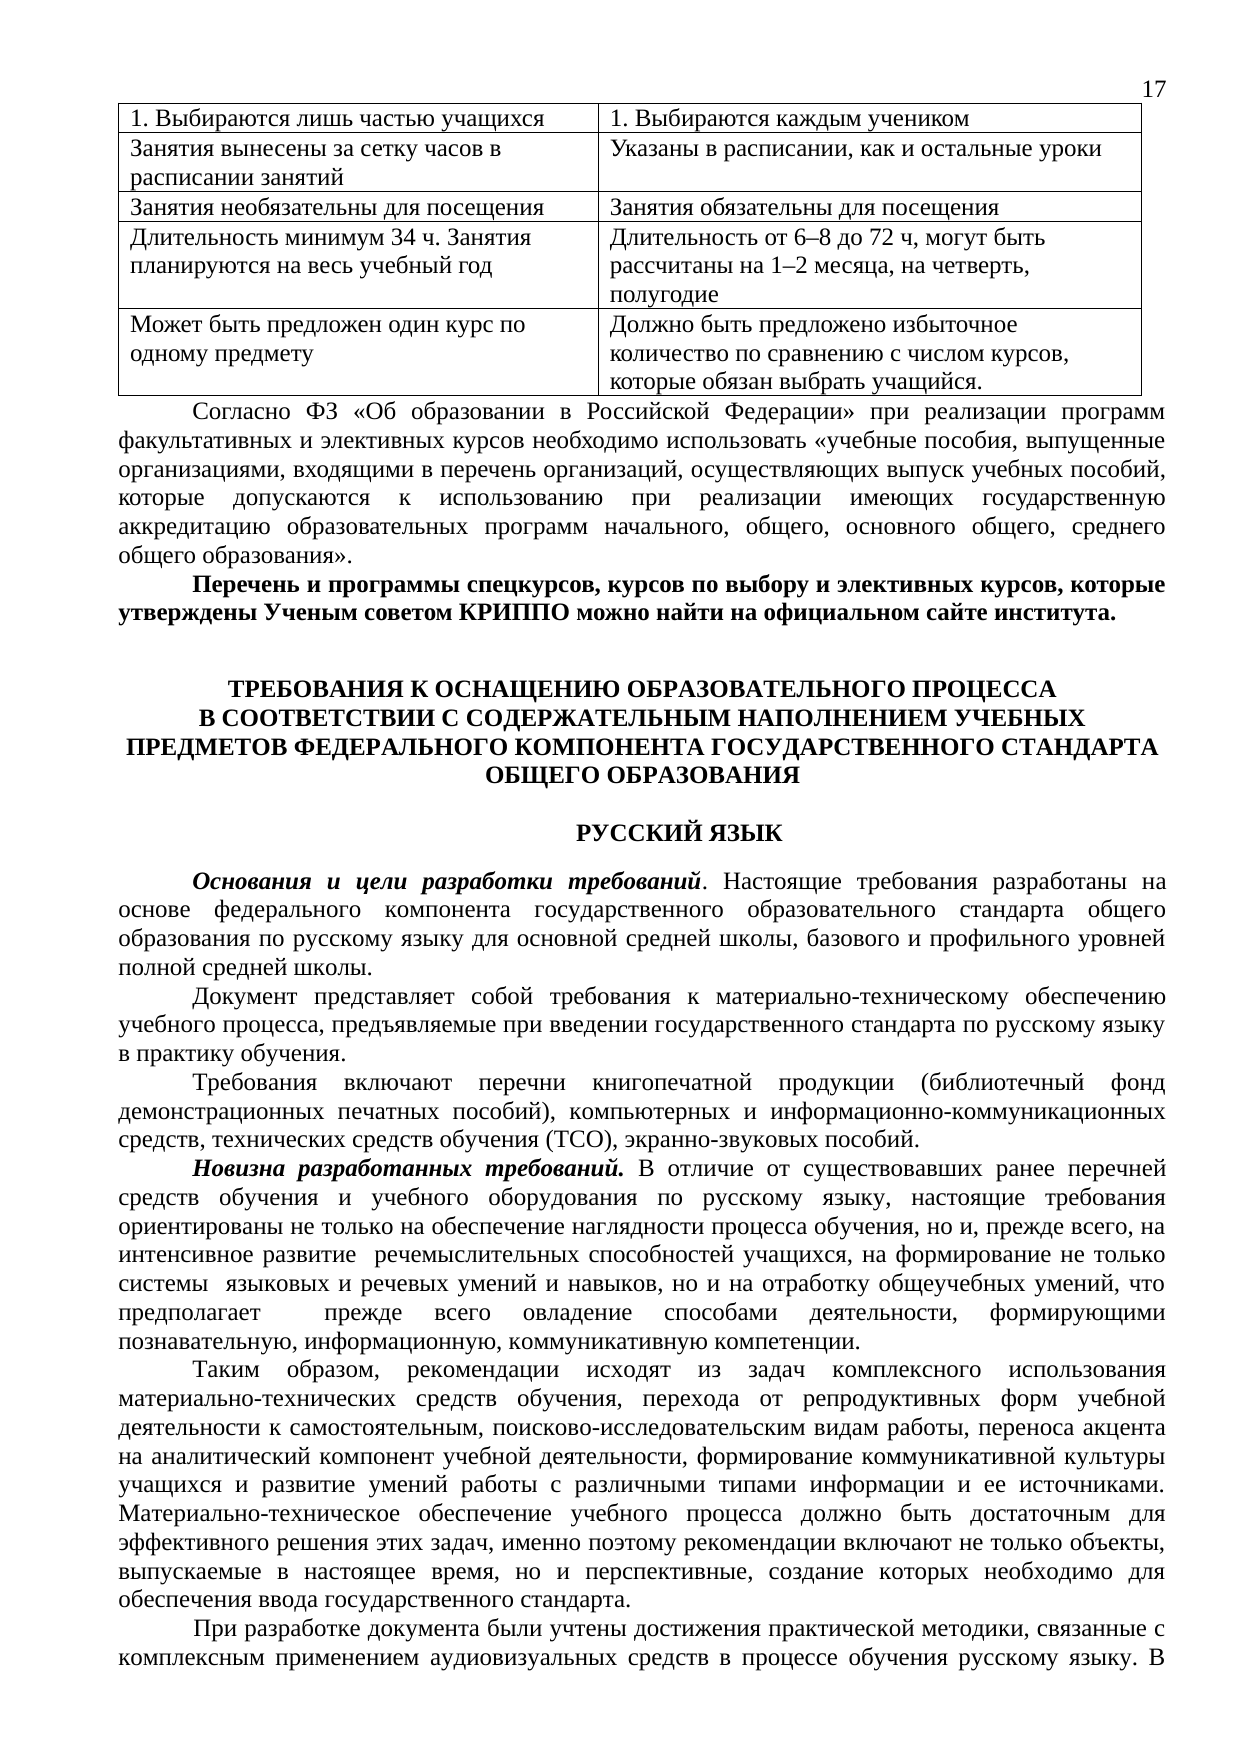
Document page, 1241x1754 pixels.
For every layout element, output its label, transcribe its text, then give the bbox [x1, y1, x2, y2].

text Требования включают перечни книгопечатной продукции (библиотечный фонд демонстрационных печатных пособий), компьютерных и информационно-коммуникационных средств, технических средств обучения (ТСО), экранно-звуковых пособий. [118, 1067, 1167, 1153]
text Основания и цели разработки требований. Настоящие требования разработаны на основе федерального компонента государственного образовательного стандарта общего образования по русскому языку для основной средней школы, базового и профильного уровней полной средней школы. [118, 866, 1167, 981]
table_cell 1. Выбираются лишь частью учащихся [119, 104, 598, 132]
table_cell 1. Выбираются каждым учеником [599, 104, 1141, 132]
text Таким образом, рекомендации исходят из задач комплексного использования материально-технических средств обучения, перехода от репродуктивных форм учебной деятельности к самостоятельным, поисково-исследовательским видам работы, переноса акцента на аналитический компонент учебной деятельности, формирование коммуникативной культуры учащихся и развитие умений работы с различными типами информации и ее источниками. Материально-техническое обеспечение учебного процесса должно быть достаточным для эффективного решения этих задач, именно поэтому рекомендации включают не только объекты, выпускаемые в настоящее время, но и перспективные, создание которых необходимо для обеспечения ввода государственного стандарта. [118, 1354, 1167, 1613]
text тРЕБОВАНИЯ К ОСНАЩЕНИЮ ОБРАЗОВАТЕЛЬНОГО ПРОЦЕССА [118, 674, 1167, 703]
table_cell Занятия необязательны для посещения [119, 192, 598, 221]
table_cell Указаны в расписании, как и остальные уроки [599, 133, 1141, 191]
text Документ представляет собой требования к материально-техническому обеспечению учебного процесса, предъявляемые при введении государственного стандарта по русскому языку в практику обучения. [118, 981, 1167, 1067]
text В СООТВЕТСТВИИ С СОДЕРЖАТЕЛЬНЫМ НАПОЛНЕНИЕМ УЧЕБНЫХ ПРЕДМЕТОВ ФЕДЕРАЛЬНОГО КОМПОНЕНТА ГОСУДАРСТВЕННОГО СТАНДАРТА ОБЩЕГО ОБРАЗОВАНИЯ [118, 703, 1167, 789]
table_cell Длительность минимум 34 ч. Занятия планируются на весь учебный год [119, 222, 598, 308]
table_cell Может быть предложен один курс по одному предмету [119, 309, 598, 395]
table_cell Длительность от 6–8 до 72 ч, могут быть рассчитаны на 1–2 месяца, на четверть, полугодие [599, 222, 1141, 308]
text Согласно ФЗ «Об образовании в Российской Федерации» при реализации программ факультативных и элективных курсов необходимо использовать «учебные пособия, выпущенные организациями, входящими в перечень организаций, осуществляющих выпуск учебных пособий, которые допускаются к использованию при реализации имеющих государственную аккредитацию образовательных программ начального, общего, основного общего, среднего общего образования». [118, 396, 1167, 569]
text Новизна разработанных требований. В отличие от существовавших ранее перечней средств обучения и учебного оборудования по русскому языку, настоящие требования ориентированы не только на обеспечение наглядности процесса обучения, но и, прежде всего, на интенсивное развитие речемыслительных способностей учащихся, на формирование не только системы языковых и речевых умений и навыков, но и на отработку общеучебных умений, что предполагает прежде всего овладение способами деятельности, формирующими познавательную, информационную, коммуникативную компетенции. [118, 1153, 1167, 1354]
table_cell Занятия вынесены за сетку часов в расписании занятий [119, 133, 598, 191]
text Перечень и программы спецкурсов, курсов по выбору и элективных курсов, которые утверждены Ученым советом КРИППО можно найти на официальном сайте института. [118, 569, 1167, 626]
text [118, 1613, 1167, 1671]
table_cell Занятия обязательны для посещения [599, 192, 1141, 221]
text Русский язык [118, 818, 1167, 847]
table_cell Должно быть предложено избыточное количество по сравнению с числом курсов, которые обязан выбрать учащийся. [599, 309, 1141, 395]
